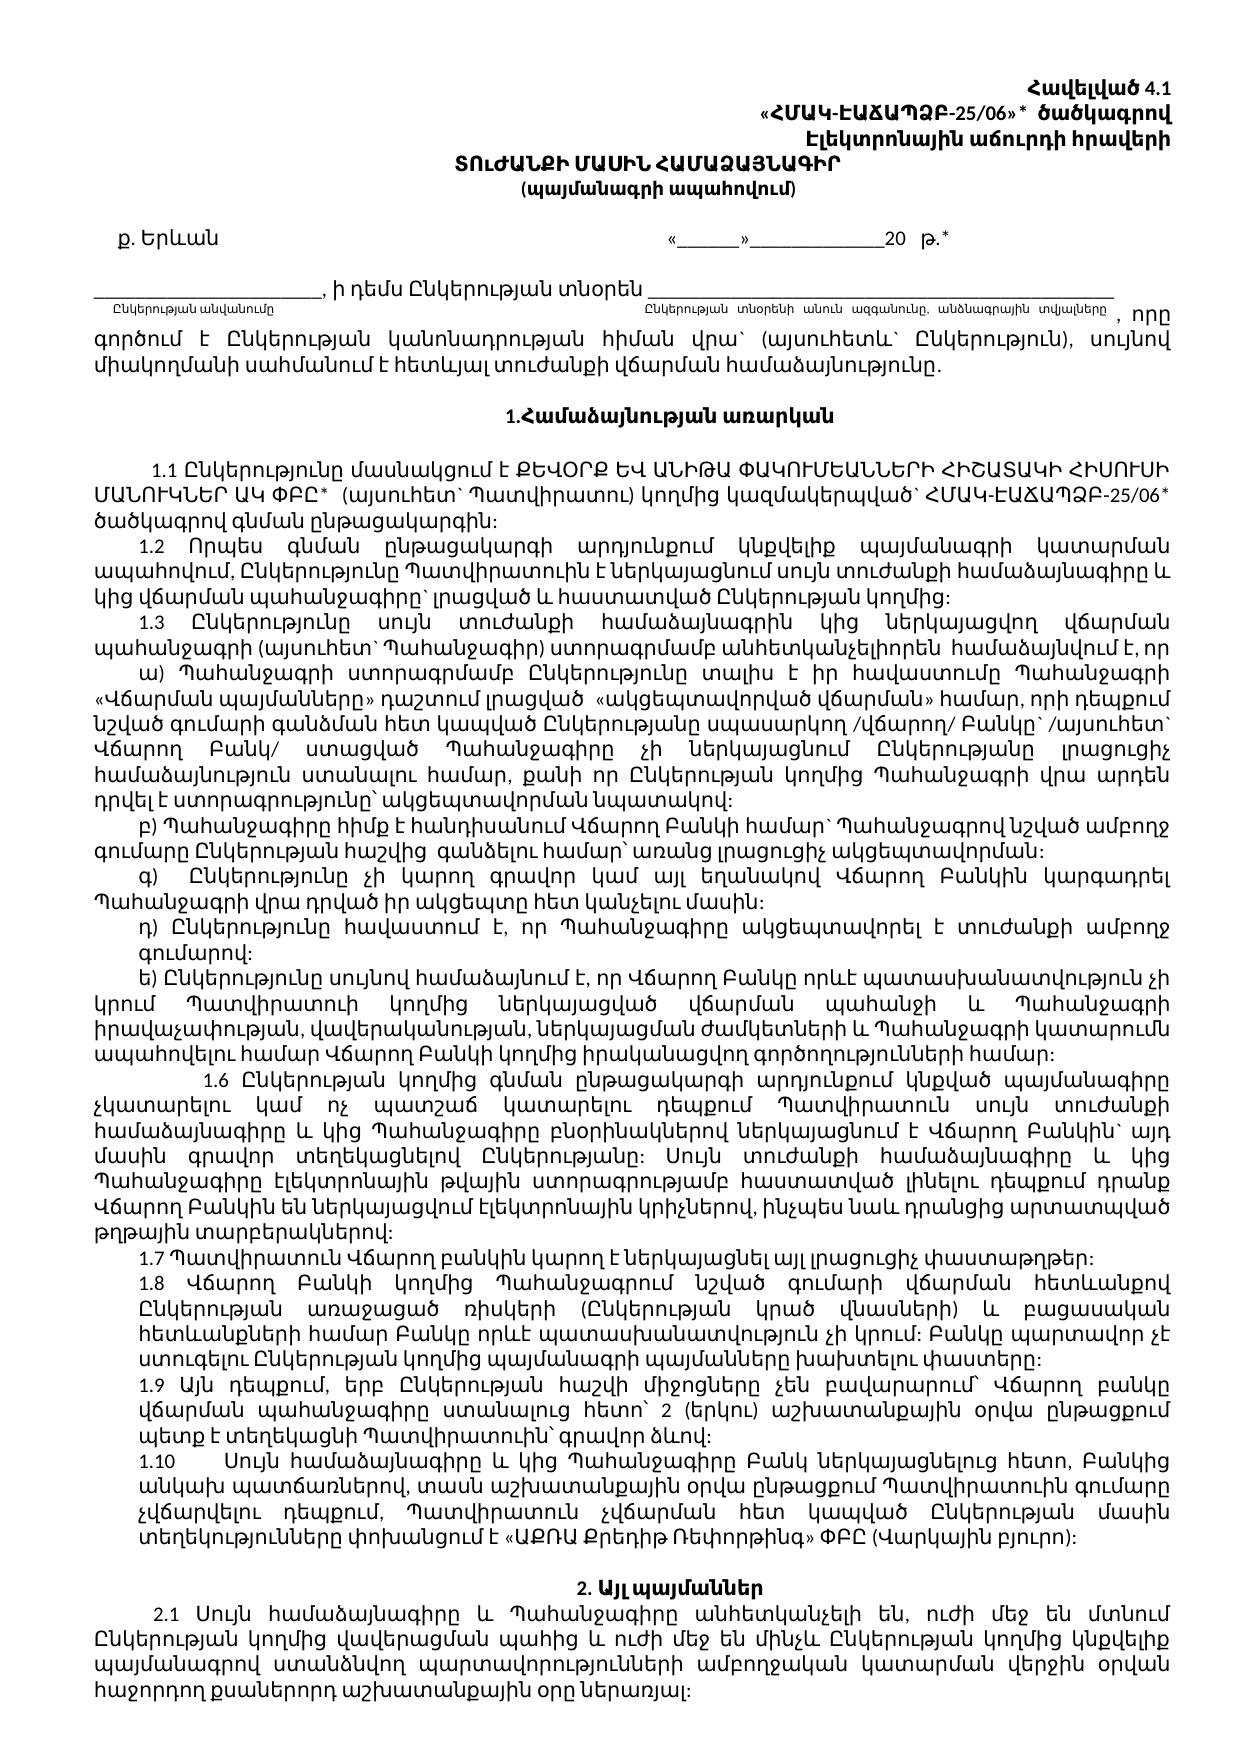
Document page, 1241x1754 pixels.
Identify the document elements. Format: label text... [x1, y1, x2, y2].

text դ) Ընկերությունը հավաստում է, որ Պահանջագիրը ակցեպտավորել է տուժանքի ամբողջ գումարով: [138, 914, 1171, 965]
text 1.10 Սույն համաձայնագիրը և կից Պահանջագիրը Բանկ ներկայացնելուց հետո, Բանկից անկախ պատճառներով, տասն աշխատանքային օրվա ընթացքում Պատվիրատուին գումարը չվճարվելու դեպքում, Պատվիրատուն չվճարման հետ կապված Ընկերության մասին տեղեկությունները փոխանցում է «ԱՔՌԱ Քրեդիթ Ռեփորթինգ» ՓԲԸ (Վարկային բյուրո): [138, 1448, 1171, 1550]
text Հավելված 4.1 [94, 75, 1171, 100]
text գ) Ընկերությունը չի կարող գրավոր կամ այլ եղանակով Վճարող Բանկին կարգադրել Պահանջագրի վրա դրված իր ակցեպտը հետ կանչելու մասին: [94, 864, 1171, 914]
text ՏՈւԺԱՆՔԻ ՄԱՍԻՆ ՀԱՄԱՁԱՅՆԱԳԻՐ [94, 151, 1171, 177]
text Ընկերության անվանումը Ընկերության տնօրենի անուն ազգանունը, անձնագրային տվյալները , որը գործում է Ընկերության կանոնադրության հիման վրա` (այսուհետև` Ընկերություն), սույնով միակողմանի սահմանում է հետևյալ տուժանքի վճարման համաձայնությունը. [94, 301, 1171, 377]
text ա) Պահանջագրի ստորագրմամբ Ընկերությունը տալիս է իր հավաստումը Պահանջագրի «Վճարման պայմանները» դաշտում լրացված «ակցեպտավորված վճարման» համար, որի դեպքում նշված գումարի գանձման հետ կապված Ընկերությանը սպասարկող /վճարող/ Բանկը` /այսուհետ` Վճարող Բանկ/ ստացված Պահանջագիրը չի ներկայացնում Ընկերությանը լրացուցիչ համաձայնություն ստանալու համար, քանի որ Ընկերության կողմից Պահանջագրի վրա արդեն դրվել է ստորագրությունը՝ ակցեպտավորման նպատակով: [94, 660, 1171, 813]
text 1.3 Ընկերությունը սույն տուժանքի համաձայնագրին կից ներկայացվող վճարման պահանջագրի (այսուհետ` Պահանջագիր) ստորագրմամբ անհետկանչելիորեն համաձայնվում է, որ [94, 609, 1171, 660]
text (պայմանագրի ապահովում) [94, 177, 1171, 199]
text 1.1 Ընկերությունը մասնակցում է ՔԵՎՕՐՔ ԵՎ ԱՆԻԹԱ ՓԱԿՈՒՄԵԱՆՆԵՐԻ ՀԻՇԱՏԱԿԻ ՀԻՍՈՒՍԻ ՄԱՆՈՒԿՆԵՐ ԱԿ ՓԲԸ* (այսուհետ` Պատվիրատու) կողմից կազմակերպված` ՀՄԱԿ-ԷԱՃԱՊՁԲ-25/06* ծածկագրով գնման ընթացակարգին: [94, 457, 1171, 533]
text բ) Պահանջագիրը հիմք է հանդիսանում Վճարող Բանկի համար` Պահանջագրով նշված ամբողջ գումարը Ընկերության հաշվից գանձելու համար՝ առանց լրացուցիչ ակցեպտավորման: [94, 813, 1171, 864]
text 1.Համաձայնության առարկան [169, 403, 1171, 428]
text 2. Այլ պայմաններ [169, 1575, 1171, 1601]
text 1.6 Ընկերության կողմից գնման ընթացակարգի արդյունքում կնքված պայմանագիրը չկատարելու կամ ոչ պատշաճ կատարելու դեպքում Պատվիրատուն սույն տուժանքի համաձայնագիրը և կից Պահանջագիրը բնօրինակներով ներկայացնում է Վճարող Բանկին` այդ մասին գրավոր տեղեկացնելով Ընկերությանը: Սույն տուժանքի համաձայնագիրը և կից Պահանջագիրը էլեկտրոնային թվային ստորագրությամբ հաստատված լինելու դեպքում դրանք Վճարող Բանկին են ներկայացվում էլեկտրոնային կրիչներով, ինչպես նաև դրանցից արտատպված թղթային տարբերակներով: [94, 1067, 1171, 1245]
text 1.2 Որպես գնման ընթացակարգի արդյունքում կնքվելիք պայմանագրի կատարման ապահովում, Ընկերությունը Պատվիրատուին է ներկայացնում սույն տուժանքի համաձայնագիրը և կից վճարման պահանջագիրը` լրացված և հաստատված Ընկերության կողմից: [94, 533, 1171, 609]
text 2.1 Սույն համաձայնագիրը և Պահանջագիրը անհետկանչելի են, ուժի մեջ են մտնում Ընկերության կողմից վավերացման պահից և ուժի մեջ են մինչև Ընկերության կողմից կնքվելիք պայմանագրով ստանձնվող պարտավորությունների ամբողջական կատարման վերջին օրվան հաջորդող քսաներորդ աշխատանքային օրը ներառյալ: [94, 1601, 1171, 1702]
text ______________________, ի դեմս Ընկերության տնօրեն _____________________________________________ [94, 276, 1171, 301]
text 1.8 Վճարող Բանկի կողմից Պահանջագրում նշված գումարի վճարման հետևանքով Ընկերության առաջացած ռիսկերի (Ընկերության կրած վնասների) և բացասական հետևանքների համար Բանկը որևէ պատասխանատվություն չի կրում: Բանկը պարտավոր չէ ստուգելու Ընկերության կողմից պայմանագրի պայմանները խախտելու փաստերը: [138, 1270, 1171, 1372]
text ե) Ընկերությունը սույնով համաձայնում է, որ Վճարող Բանկը որևէ պատասխանատվություն չի կրում Պատվիրատուի կողմից ներկայացված վճարման պահանջի և Պահանջագրի իրավաչափության, վավերականության, ներկայացման ժամկետների և Պահանջագրի կատարումն ապահովելու համար Վճարող Բանկի կողմից իրականացվող գործողությունների համար: [94, 965, 1171, 1067]
text 1.9 Այն դեպքում, երբ Ընկերության հաշվի միջոցները չեն բավարարում՝ Վճարող բանկը վճարման պահանջագիրը ստանալուց հետո՝ 2 (երկու) աշխատանքային օրվա ընթացքում պետք է տեղեկացնի Պատվիրատուին՝ գրավոր ձևով: [138, 1372, 1171, 1448]
text Էլեկտրոնային աճուրդի հրավերի [94, 126, 1171, 151]
text ք. Երևան «______»_____________20 թ.* [94, 225, 1171, 250]
text «ՀՄԱԿ-ԷԱՃԱՊՁԲ-25/06»* ծածկագրով [94, 100, 1171, 126]
text 1.7 Պատվիրատուն Վճարող բանկին կարող է ներկայացնել այլ լրացուցիչ փաստաթղթեր: [138, 1245, 1171, 1270]
